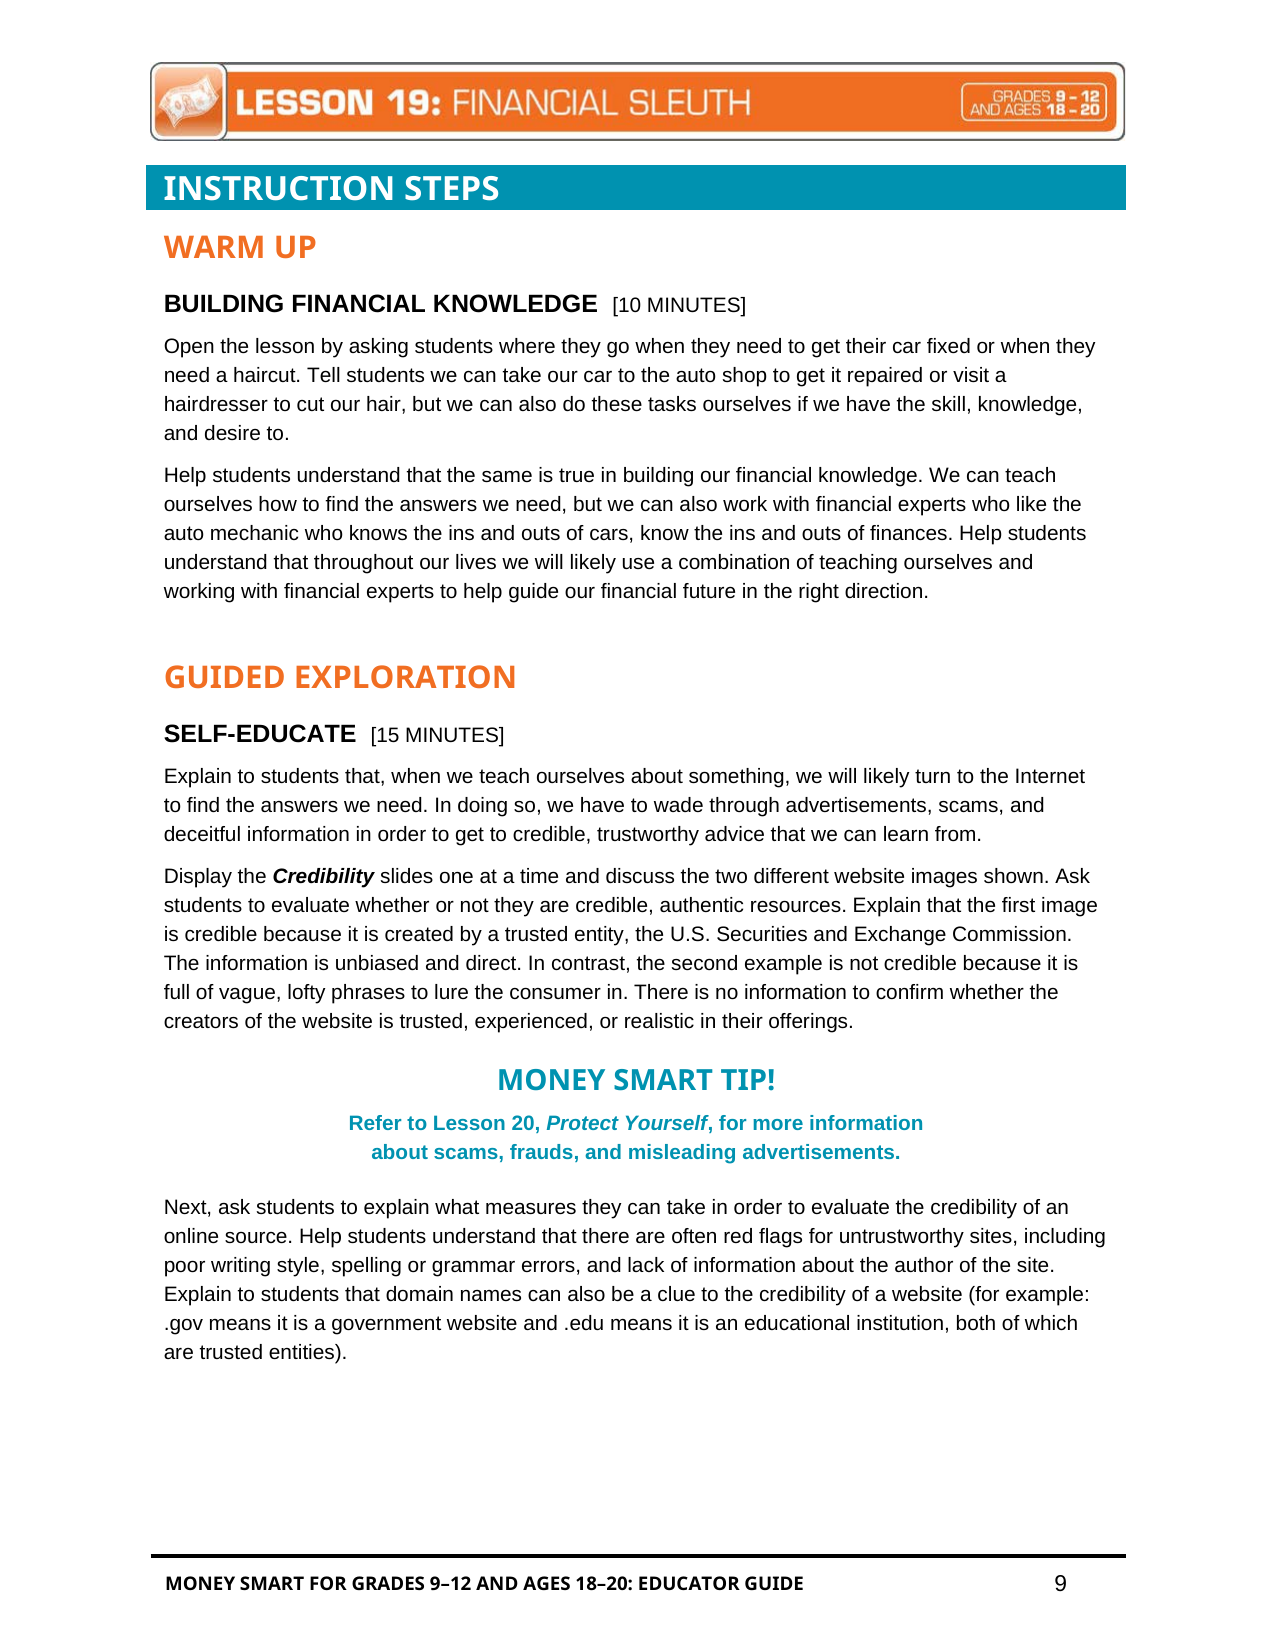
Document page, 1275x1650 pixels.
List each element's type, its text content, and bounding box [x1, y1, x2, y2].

text .gov means it is a government website and .edu means it is an educational institution, both of which are trusted entities). [163, 1311, 1082, 1364]
subtitle WARM UP [163, 225, 1104, 268]
subtitle INSTRUCTION STEPS [135, 163, 1137, 209]
text Open the lesson by asking students where they go when they need to get their car fixed or when they need a haircut. Tell students we can take our car to the auto shop to get it repaired or visit a hairdresser to cut our hair, but we can also do these tasks ourselves if we have the skill, knowledge, and desire to. [163, 334, 1104, 445]
text SELF-EDUCATE [15 MINUTES] [163, 718, 1104, 747]
text Explain to students that, when we teach ourselves about something, we will likely turn to the Internet to find the answers we need. In doing so, we have to wade through advertisements, scams, and deceitful information in order to get to credible, trustworthy advice that we can learn from. [163, 764, 1098, 846]
text Explain to students that domain names can also be a clue to the credibility of a website (for example: [163, 1281, 1104, 1305]
text The information is unbiased and direct. In contrast, the second example is not credible because it is full of vague, lofty phrases to lure the consumer in. There is no information to confirm whether the creators of the website is trusted, experienced, or realistic in their offerings. [163, 951, 1104, 1032]
subtitle Refer to Lesson 20, Protect Yourself, for more information about scams, frauds, and misleading advertisements. [348, 1111, 924, 1164]
text Help students understand that the same is true in building our financial knowledge. We can teach ourselves how to find the answers we need, but we can also work with financial experts who like the auto mechanic who knows the ins and outs of cars, know the ins and outs of finances. Help students understand that throughout our lives we will likely use a combination of teaching ourselves and working with financial experts to help guide our financial future in the right direction. [163, 463, 1090, 602]
text Next, ask students to explain what measures they can take in order to evaluate the credibility of an online source. Help students understand that there are often red flags for untrustworthy sites, including poor writing style, spelling or grammar errors, and lack of information about the author of the site. [163, 1194, 1109, 1276]
text BUILDING FINANCIAL KNOWLEDGE [10 MINUTES] [163, 289, 1104, 317]
subtitle GUIDED EXPLORATION [163, 655, 1104, 697]
picture [150, 62, 1125, 141]
text Display the Credibility slides one at a time and discuss the two different website images shown. Ask students to evaluate whether or not they are credible, authentic resources. Explain that the first image is credible because it is created by a trusted entity, the U.S. Securities and Exchange Commission. [163, 864, 1101, 946]
subtitle MONEY SMART TIP! [348, 1059, 924, 1099]
